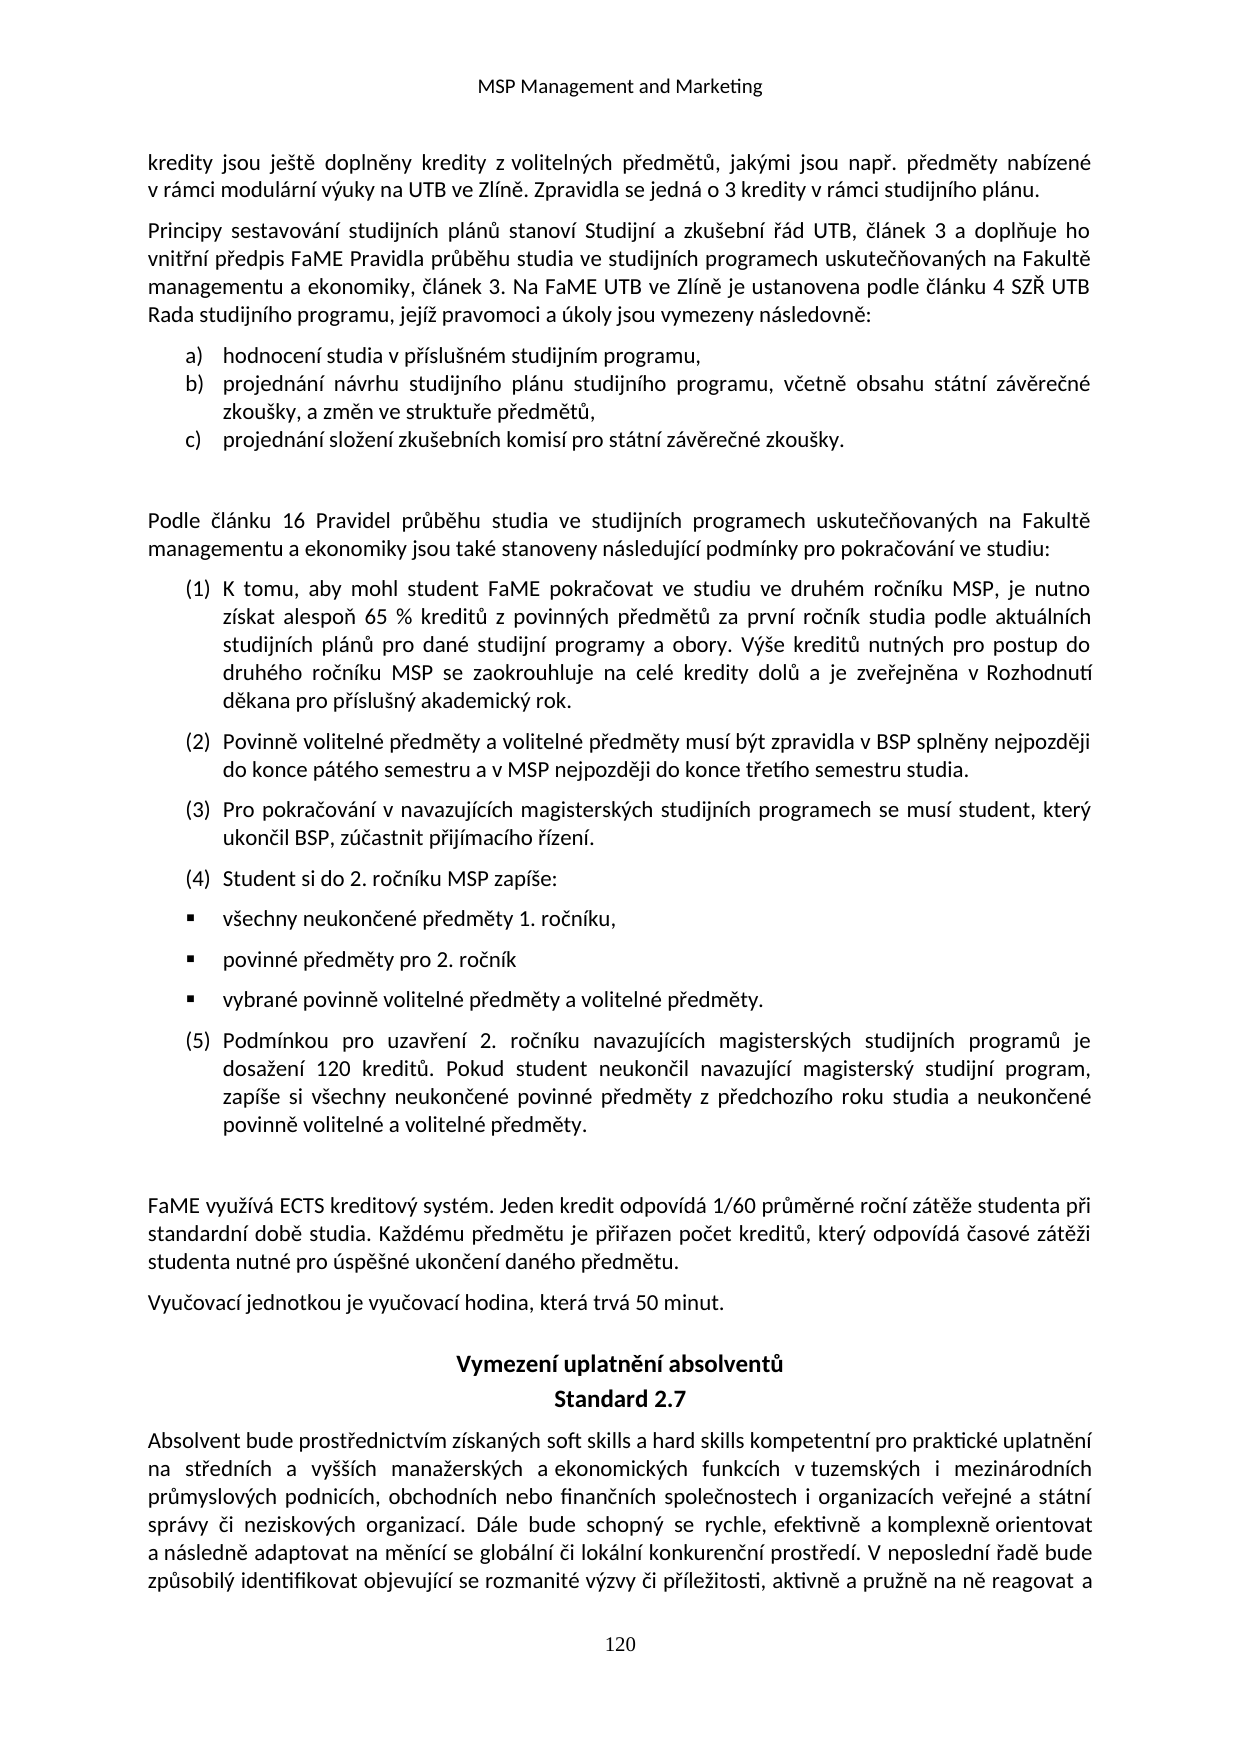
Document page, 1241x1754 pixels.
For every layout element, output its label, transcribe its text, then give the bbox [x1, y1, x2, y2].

text Standard 2.7 [148, 1383, 1093, 1413]
list projednání složení zkušebních komisí pro státní závěrečné zkoušky. [185, 425, 1093, 453]
text Vyučovací jednotkou je vyučovací hodina, která trvá 50 minut. [148, 1288, 1093, 1316]
text Principy sestavování studijních plánů stanoví Studijní a zkušební řád UTB, článek 3 a doplňuje ho vnitřní předpis FaME Pravidla průběhu studia ve studijních programech uskutečňovaných na Fakultě managementu a ekonomiky, článek 3. Na FaME UTB ve Zlíně je ustanovena podle článku 4 SZŘ UTB Rada studijního programu, jejíž pravomoci a úkoly jsou vymezeny následovně: [148, 216, 1093, 328]
list hodnocení studia v příslušném studijním programu, [185, 341, 1093, 369]
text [148, 1426, 1093, 1594]
text Podle článku 16 Pravidel průběhu studia ve studijních programech uskutečňovaných na Fakultě managementu a ekonomiky jsou také stanoveny následující podmínky pro pokračování ve studiu: [148, 506, 1093, 562]
list vybrané povinně volitelné předměty a volitelné předměty. [185, 986, 1093, 1014]
text FaME využívá ECTS kreditový systém. Jeden kredit odpovídá 1/60 průměrné roční zátěže studenta při standardní době studia. Každému předmětu je přiřazen počet kreditů, který odpovídá časové zátěži studenta nutné pro úspěšné ukončení daného předmětu. [148, 1191, 1093, 1275]
list K tomu, aby mohl student FaME pokračovat ve studiu ve druhém ročníku MSP, je nutno získat alespoň 65 % kreditů z povinných předmětů za první ročník studia podle aktuálních studijních plánů pro dané studijní programy a obory. Výše kreditů nutných pro postup do druhého ročníku MSP se zaokrouhluje na celé kredity dolů a je zveřejněna v Rozhodnutí děkana pro příslušný akademický rok. [185, 574, 1093, 714]
list projednání návrhu studijního plánu studijního programu, včetně obsahu státní závěrečné zkoušky, a změn ve struktuře předmětů, [185, 369, 1093, 425]
list Pro pokračování v navazujících magisterských studijních programech se musí student, který ukončil BSP, zúčastnit přijímacího řízení. [185, 796, 1093, 852]
list Povinně volitelné předměty a volitelné předměty musí být zpravidla v BSP splněny nejpozději do konce pátého semestru a v MSP nejpozději do konce třetího semestru studia. [185, 727, 1093, 783]
text Vymezení uplatnění absolventů [148, 1348, 1093, 1378]
list Student si do 2. ročníku MSP zapíše: [185, 864, 1093, 892]
list Podmínkou pro uzavření 2. ročníku navazujících magisterských studijních programů je dosažení 120 kreditů. Pokud student neukončil navazující magisterský studijní program, zapíše si všechny neukončené povinné předměty z předchozího roku studia a neukončené povinně volitelné a volitelné předměty. [185, 1026, 1093, 1138]
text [148, 148, 1093, 204]
list všechny neukončené předměty 1. ročníku, [185, 904, 1093, 933]
list povinné předměty pro 2. ročník [185, 945, 1093, 973]
